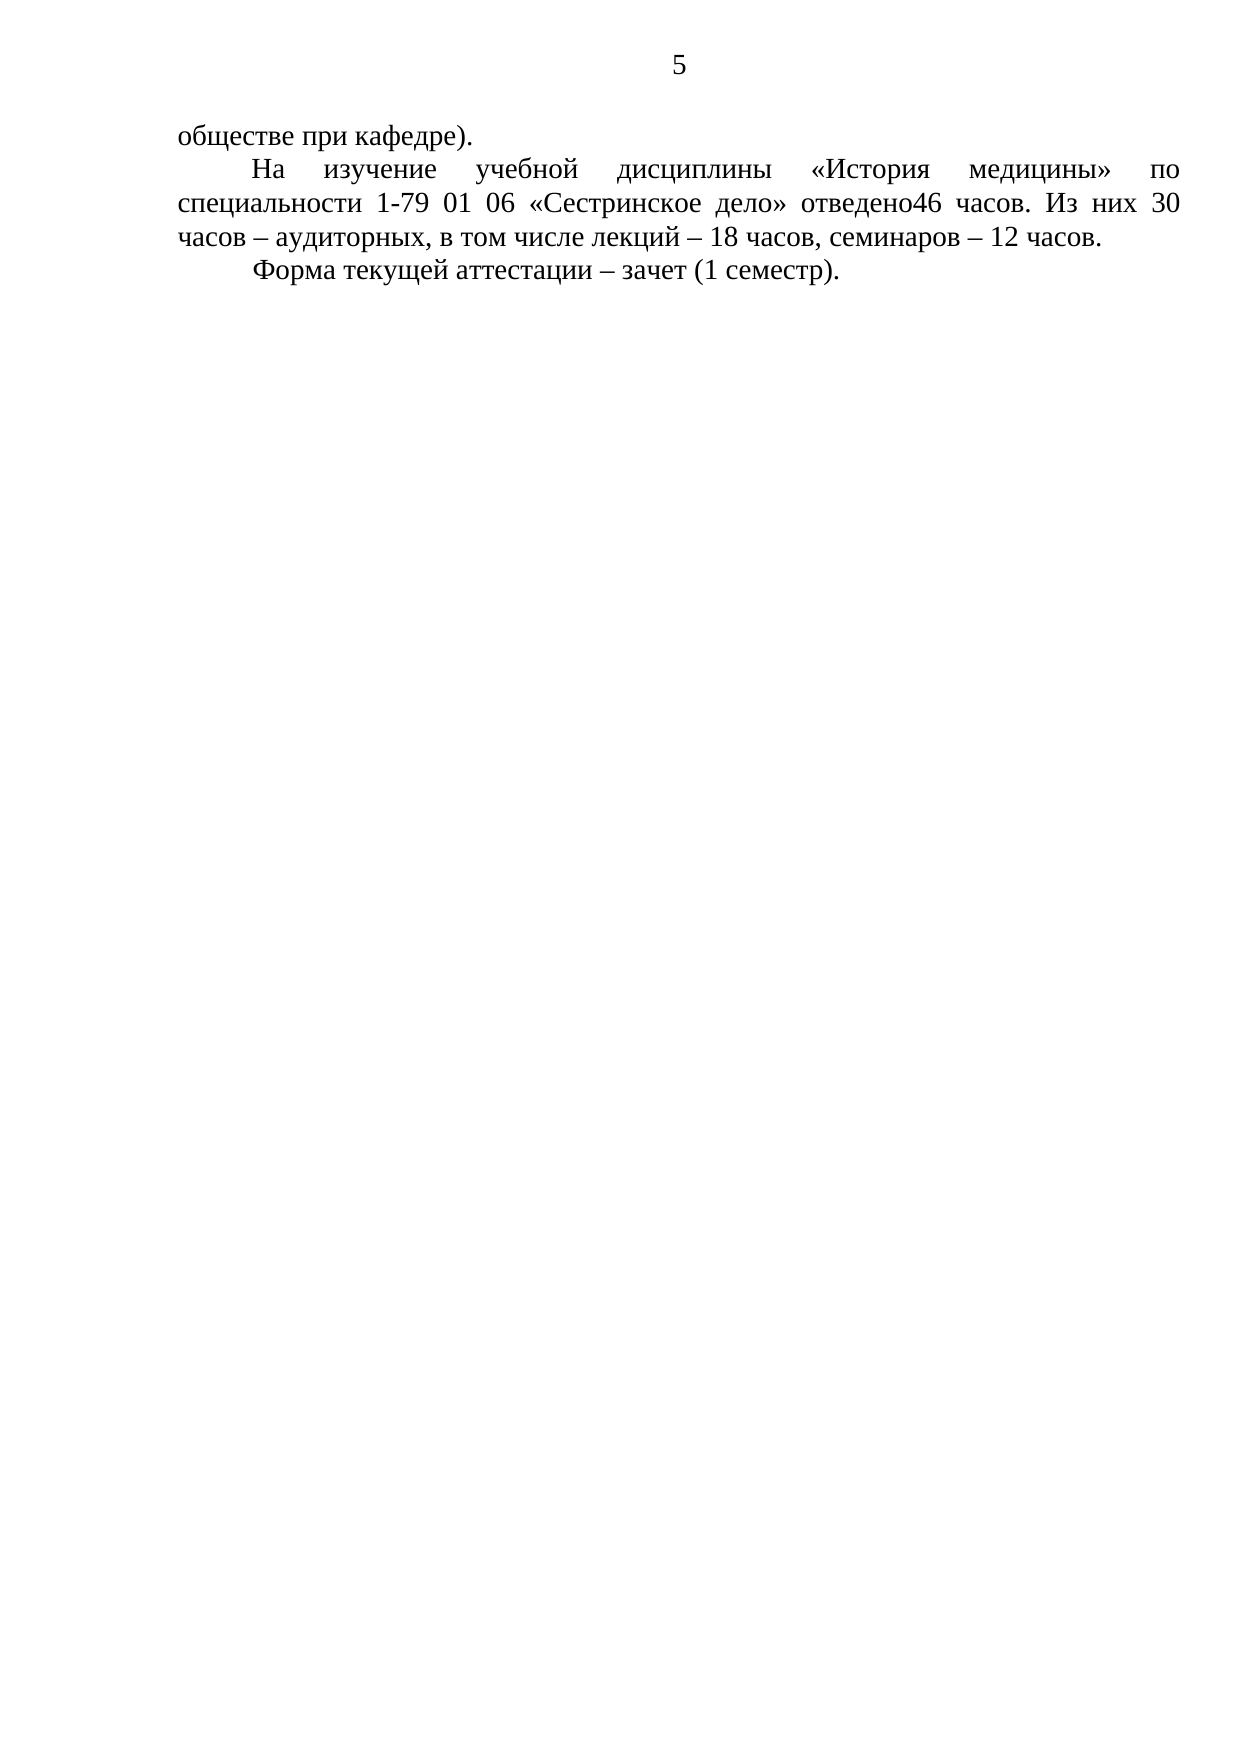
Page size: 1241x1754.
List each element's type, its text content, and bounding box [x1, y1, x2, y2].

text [177, 118, 1181, 152]
text Форма текущей аттестации – зачет (1 семестр). [177, 252, 1181, 286]
text На изучение учебной дисциплины «История медицины» по специальности 1-79 01 06 «Сестринское дело» отведено46 часов. Из них 30 часов – аудиторных, в том числе лекций – 18 часов, семинаров – 12 часов. [177, 152, 1181, 252]
